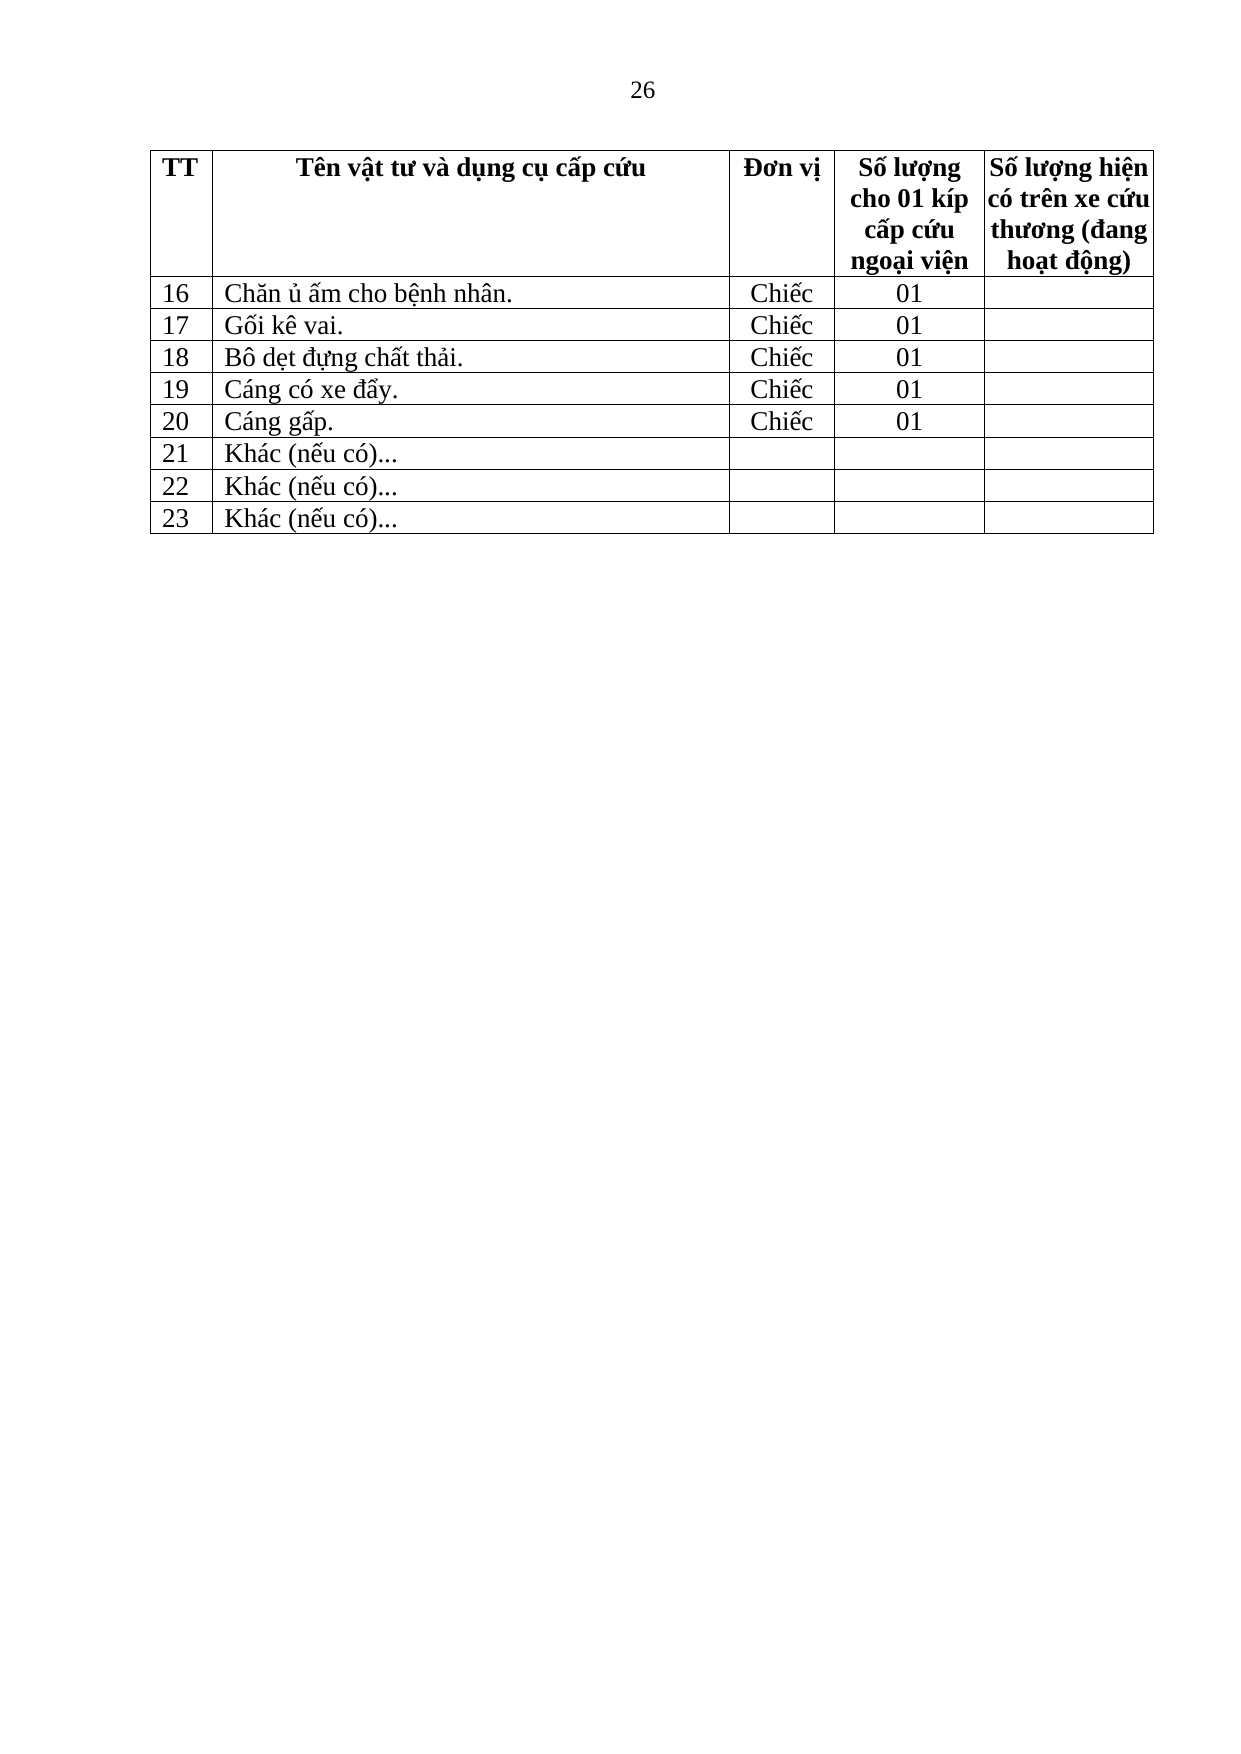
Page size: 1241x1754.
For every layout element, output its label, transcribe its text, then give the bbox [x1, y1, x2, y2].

table_cell Khác (nếu có)... [213, 502, 729, 533]
table_cell [985, 341, 1153, 372]
table_cell 01 [835, 277, 984, 308]
table_cell [985, 470, 1153, 501]
table_cell 17 [151, 309, 212, 340]
table_cell Chiếc [730, 341, 834, 372]
table_cell [985, 277, 1153, 308]
table_cell [985, 405, 1153, 437]
table_cell 18 [151, 341, 212, 372]
table_cell [985, 438, 1153, 469]
table_cell Chiếc [730, 277, 834, 308]
table_cell 01 [835, 341, 984, 372]
table_header Đơn vị [730, 151, 834, 276]
table_cell [730, 470, 834, 501]
table_cell Cáng gấp. [213, 405, 729, 437]
table_cell 20 [151, 405, 212, 437]
table_cell [985, 373, 1153, 404]
table_cell Cáng có xe đẩy. [213, 373, 729, 404]
table_cell Chiếc [730, 405, 834, 437]
table_cell Gối kê vai. [213, 309, 729, 340]
table_cell 23 [151, 502, 212, 533]
table_cell [985, 309, 1153, 340]
table_cell [835, 470, 984, 501]
table_cell Chăn ủ ấm cho bệnh nhân. [213, 277, 729, 308]
table_header TT [151, 151, 212, 276]
table_cell 21 [151, 438, 212, 469]
table_cell Khác (nếu có)... [213, 470, 729, 501]
table_cell 19 [151, 373, 212, 404]
table_cell 01 [835, 405, 984, 437]
table_cell [835, 438, 984, 469]
table_cell [985, 502, 1153, 533]
table_header Số lượng hiện có trên xe cứu thương (đang hoạt động) [985, 151, 1153, 276]
table_cell 01 [835, 309, 984, 340]
table_cell 01 [835, 373, 984, 404]
table_cell Bô dẹt đựng chất thải. [213, 341, 729, 372]
table_cell [730, 438, 834, 469]
table_header Tên vật tư và dụng cụ cấp cứu [213, 151, 729, 276]
table_cell Chiếc [730, 373, 834, 404]
table_cell [835, 502, 984, 533]
table_cell 16 [151, 277, 212, 308]
table_cell Khác (nếu có)... [213, 438, 729, 469]
table_cell [730, 502, 834, 533]
table_header Số lượng cho 01 kíp cấp cứu ngoại viện [835, 151, 984, 276]
table_cell 22 [151, 470, 212, 501]
table_cell Chiếc [730, 309, 834, 340]
